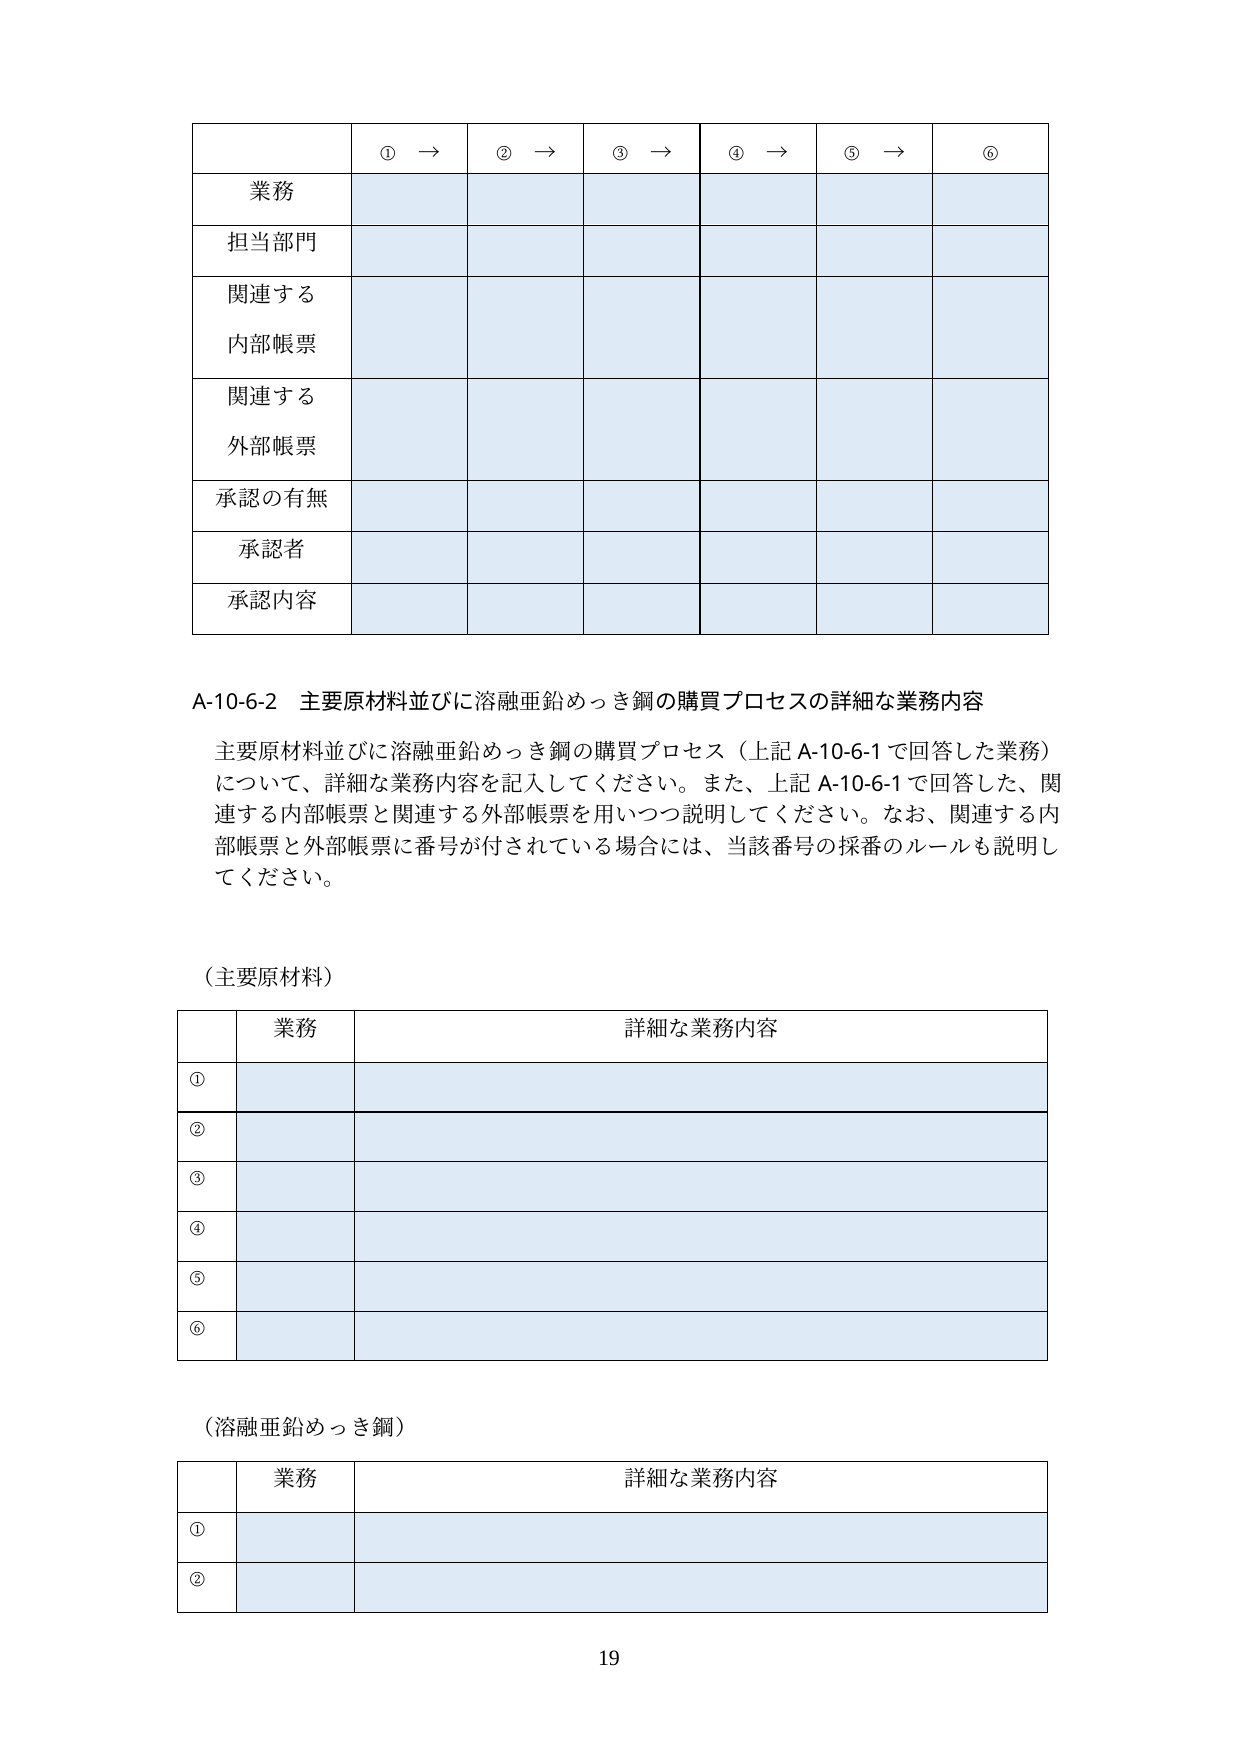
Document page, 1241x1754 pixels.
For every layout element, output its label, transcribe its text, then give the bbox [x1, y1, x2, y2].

table_cell [468, 379, 583, 480]
table_cell [237, 1513, 354, 1562]
table_cell [237, 1162, 354, 1211]
table_header ⑥ [933, 124, 1048, 173]
table_cell [584, 277, 699, 378]
table_header ④ → [701, 124, 816, 173]
table_cell [352, 226, 467, 276]
table_cell [355, 1513, 1047, 1562]
table_cell ⑥ [178, 1312, 236, 1360]
table_cell 業務 [193, 174, 351, 224]
table_cell [817, 481, 932, 531]
table_cell 承認の有無 [193, 481, 351, 531]
table_cell [355, 1262, 1047, 1311]
table_cell 承認内容 [193, 584, 351, 634]
table_header ⑤ → [817, 124, 932, 173]
table_cell [584, 532, 699, 583]
table_cell [468, 174, 583, 224]
table_cell [352, 379, 467, 480]
table_cell [701, 174, 816, 224]
table_cell [468, 226, 583, 276]
table_cell [237, 1063, 354, 1111]
table_cell [355, 1563, 1047, 1612]
table_cell ④ [178, 1212, 236, 1261]
table_cell [468, 277, 583, 378]
table_cell [352, 174, 467, 224]
table_cell [701, 277, 816, 378]
table_cell [817, 277, 932, 378]
table_header [178, 1462, 236, 1512]
table_cell ⑤ [178, 1262, 236, 1311]
table_cell [237, 1262, 354, 1311]
table_cell [701, 379, 816, 480]
table_cell 承認者 [193, 532, 351, 583]
table_cell 関連する 外部帳票 [193, 379, 351, 480]
table_cell [468, 584, 583, 634]
table_header ① → [352, 124, 467, 173]
table_cell [701, 532, 816, 583]
table_cell [355, 1212, 1047, 1261]
table_cell [584, 481, 699, 531]
table_cell [355, 1312, 1047, 1360]
table_cell [584, 226, 699, 276]
table_header 詳細な業務内容 [355, 1011, 1047, 1062]
table_cell [933, 584, 1048, 634]
table_cell 関連する 内部帳票 [193, 277, 351, 378]
table_cell [933, 481, 1048, 531]
table_cell ① [178, 1513, 236, 1562]
table_cell [584, 584, 699, 634]
table_cell [584, 379, 699, 480]
table_cell [817, 532, 932, 583]
table_cell [237, 1563, 354, 1612]
table_header [193, 124, 351, 173]
table_cell [352, 481, 467, 531]
table_cell [355, 1063, 1047, 1111]
table_cell [584, 174, 699, 224]
text 主要原材料並びに溶融亜鉛めっき鋼の購買プロセス（上記A-10-6-1で回答した業務）について、詳細な業務内容を記入してください。また、上記A-10-6-1で回答した、関連する内部帳票と関連する外部帳票を用いつつ説明してください。なお、関連する内部帳票と外部帳票に番号が付されている場合には、当該番号の採番のルールも説明してください。 [214, 734, 1063, 892]
text （溶融亜鉛めっき鋼） [192, 1410, 1063, 1442]
table_cell [933, 532, 1048, 583]
table_cell [817, 226, 932, 276]
table_cell ③ [178, 1162, 236, 1211]
table_cell [237, 1212, 354, 1261]
table_cell [817, 379, 932, 480]
table_cell [355, 1162, 1047, 1211]
subtitle A-10-6-2 主要原材料並びに溶融亜鉛めっき鋼の購買プロセスの詳細な業務内容 [192, 684, 1063, 716]
table_cell ② [178, 1113, 236, 1161]
table_cell [701, 481, 816, 531]
table_cell [352, 584, 467, 634]
table_cell ① [178, 1063, 236, 1111]
table_cell 担当部門 [193, 226, 351, 276]
text （主要原材料） [192, 960, 1063, 991]
table_header ③ → [584, 124, 699, 173]
table_cell [817, 584, 932, 634]
table_cell [237, 1113, 354, 1161]
table_cell [933, 379, 1048, 480]
table_header 詳細な業務内容 [355, 1462, 1047, 1512]
table_cell [468, 532, 583, 583]
table_header 業務 [237, 1011, 354, 1062]
table_cell [355, 1113, 1047, 1161]
table_cell [237, 1312, 354, 1360]
table_cell [468, 481, 583, 531]
table_cell ② [178, 1563, 236, 1612]
table_header 業務 [237, 1462, 354, 1512]
table_header [178, 1011, 236, 1062]
table_cell [933, 277, 1048, 378]
table_header ② → [468, 124, 583, 173]
table_cell [933, 174, 1048, 224]
table_cell [352, 277, 467, 378]
table_cell [933, 226, 1048, 276]
table_cell [352, 532, 467, 583]
table_cell [817, 174, 932, 224]
table_cell [701, 584, 816, 634]
table_cell [701, 226, 816, 276]
